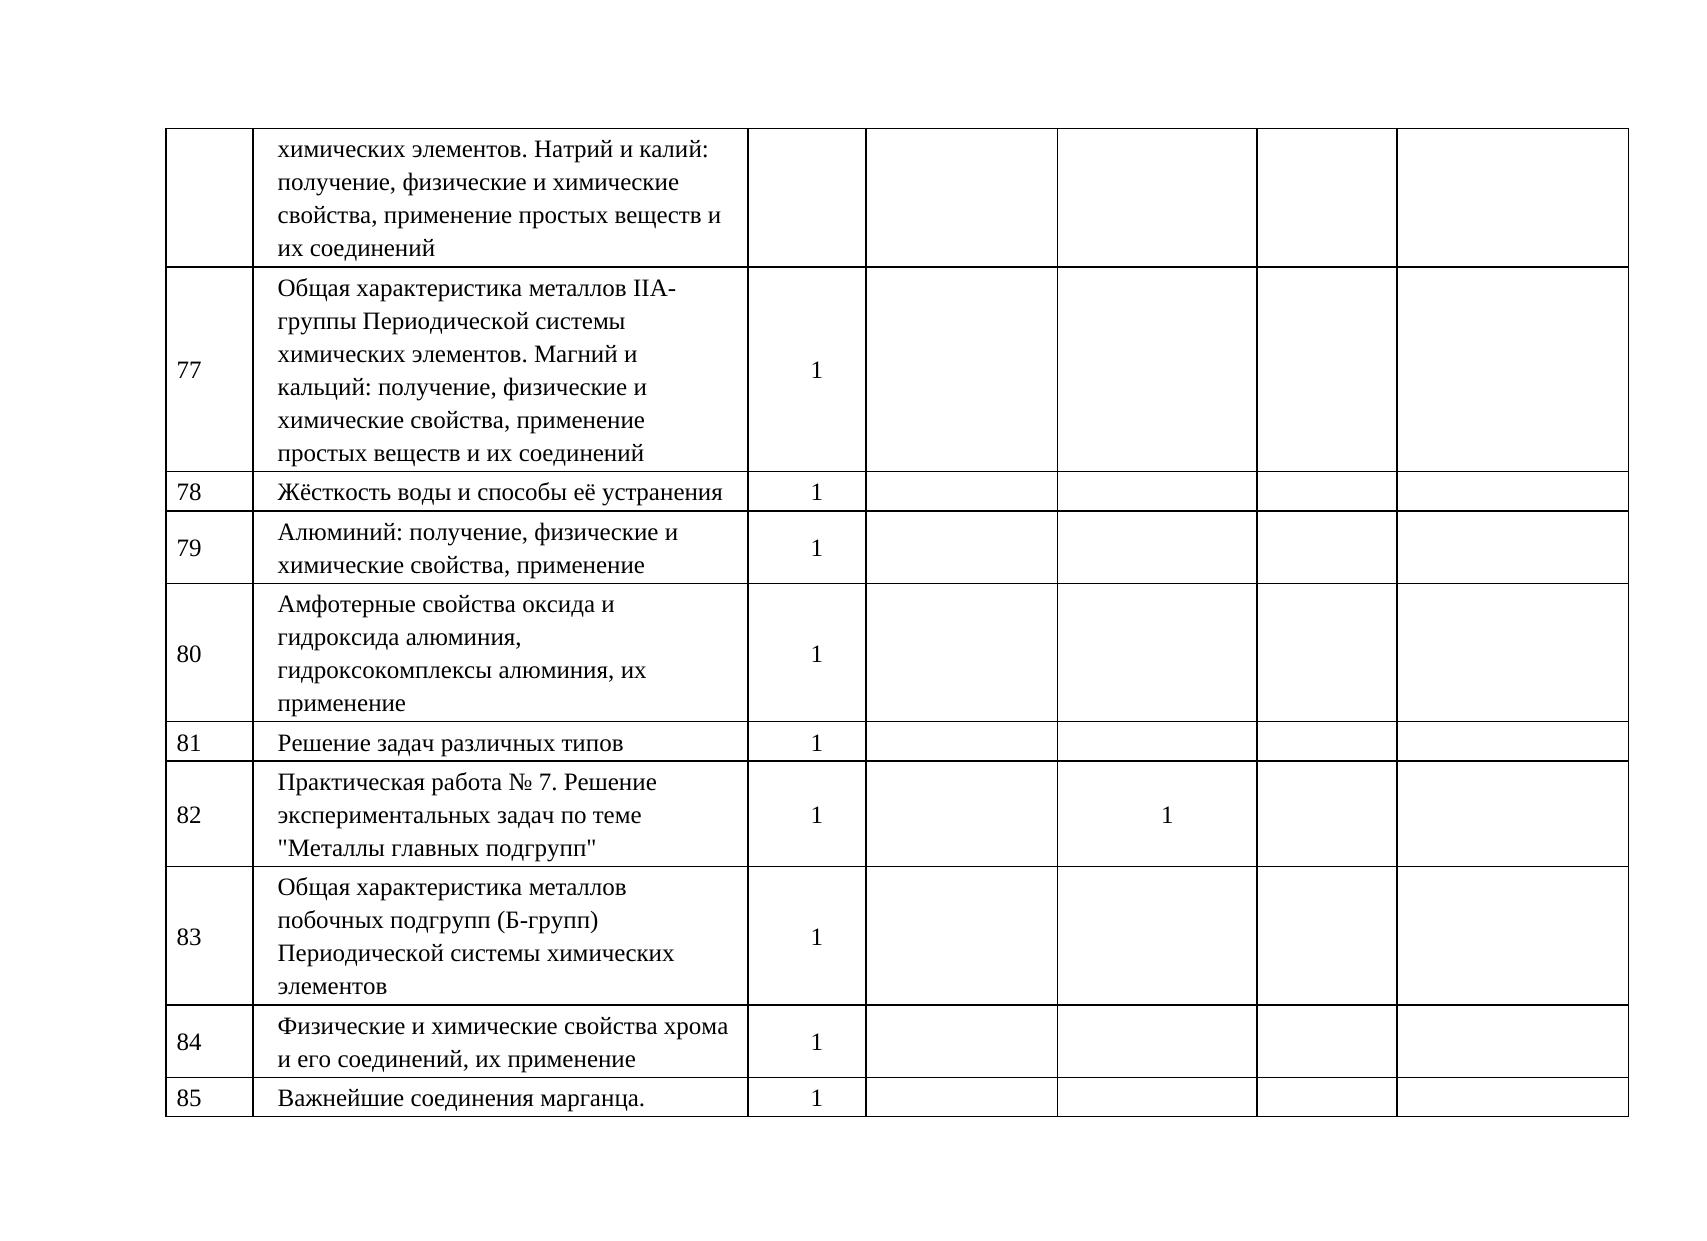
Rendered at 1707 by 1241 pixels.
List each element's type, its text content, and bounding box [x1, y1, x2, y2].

table_cell Алюминий: получение, физические и химические свойства, применение [254, 512, 747, 582]
table_cell 1 [749, 584, 865, 721]
table_cell [1058, 268, 1256, 471]
table_cell 1 [749, 268, 865, 471]
table_cell [1258, 1006, 1396, 1076]
table_cell [1398, 512, 1628, 582]
table_cell [1398, 1006, 1628, 1076]
table_cell [1058, 512, 1256, 582]
table_cell 1 [749, 1078, 865, 1116]
table_cell [867, 268, 1057, 471]
table_cell 1 [1058, 762, 1256, 866]
table_cell [1398, 762, 1628, 866]
table_cell 83 [167, 867, 252, 1004]
table_cell [1398, 1078, 1628, 1116]
table_cell [1398, 584, 1628, 721]
table_cell [867, 512, 1057, 582]
table_cell [867, 1078, 1057, 1116]
table_cell Жёсткость воды и способы её устранения [254, 472, 747, 510]
table_cell [1058, 584, 1256, 721]
table_cell [1398, 268, 1628, 471]
table_cell [1398, 722, 1628, 760]
table_cell 1 [749, 512, 865, 582]
table_cell [1258, 268, 1396, 471]
table_cell 1 [749, 722, 865, 760]
table_cell [1058, 1078, 1256, 1116]
table_cell 82 [167, 762, 252, 866]
table_cell 85 [167, 1078, 252, 1116]
table_cell [867, 722, 1057, 760]
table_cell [254, 129, 747, 266]
table_cell 84 [167, 1006, 252, 1076]
table_cell Физические и химические свойства хрома и его соединений, их применение [254, 1006, 747, 1076]
table_cell Практическая работа № 7. Решение экспериментальных задач по теме "Металлы главных подгрупп" [254, 762, 747, 866]
table_cell [1258, 722, 1396, 760]
table_cell [1058, 722, 1256, 760]
table_cell [1058, 129, 1256, 266]
table_cell 1 [749, 867, 865, 1004]
table_cell [1258, 472, 1396, 510]
table_cell [1058, 867, 1256, 1004]
table_cell [867, 762, 1057, 866]
table_cell 77 [167, 268, 252, 471]
table_cell 78 [167, 472, 252, 510]
table_cell 1 [749, 1006, 865, 1076]
table_cell [867, 584, 1057, 721]
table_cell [254, 1078, 747, 1116]
table_cell [1398, 129, 1628, 266]
table_cell [1258, 584, 1396, 721]
table_cell [867, 472, 1057, 510]
table_cell [867, 1006, 1057, 1076]
table_cell 1 [749, 472, 865, 510]
table_cell [1258, 512, 1396, 582]
table_cell Решение задач различных типов [254, 722, 747, 760]
table_cell [1258, 129, 1396, 266]
table_cell [867, 867, 1057, 1004]
table_cell [1258, 867, 1396, 1004]
table_cell 1 [749, 762, 865, 866]
table_cell 76 [167, 129, 252, 266]
table_cell [1258, 762, 1396, 866]
table_cell Общая характеристика металлов IIA-группы Периодической системы химических элементов. Магний и кальций: получение, физические и химические свойства, применение простых веществ и их соединений [254, 268, 747, 471]
table_cell [1398, 867, 1628, 1004]
table_cell [1258, 1078, 1396, 1116]
table_cell 81 [167, 722, 252, 760]
table_cell Амфотерные свойства оксида и гидроксида алюминия, гидроксокомплексы алюминия, их применение [254, 584, 747, 721]
table_cell [1058, 472, 1256, 510]
table_cell 79 [167, 512, 252, 582]
table_cell 1 [749, 129, 865, 266]
table_cell [867, 129, 1057, 266]
table_cell Общая характеристика металлов побочных подгрупп (Б-групп) Периодической системы химических элементов [254, 867, 747, 1004]
table_cell [1398, 472, 1628, 510]
table_cell [1058, 1006, 1256, 1076]
table_cell 80 [167, 584, 252, 721]
